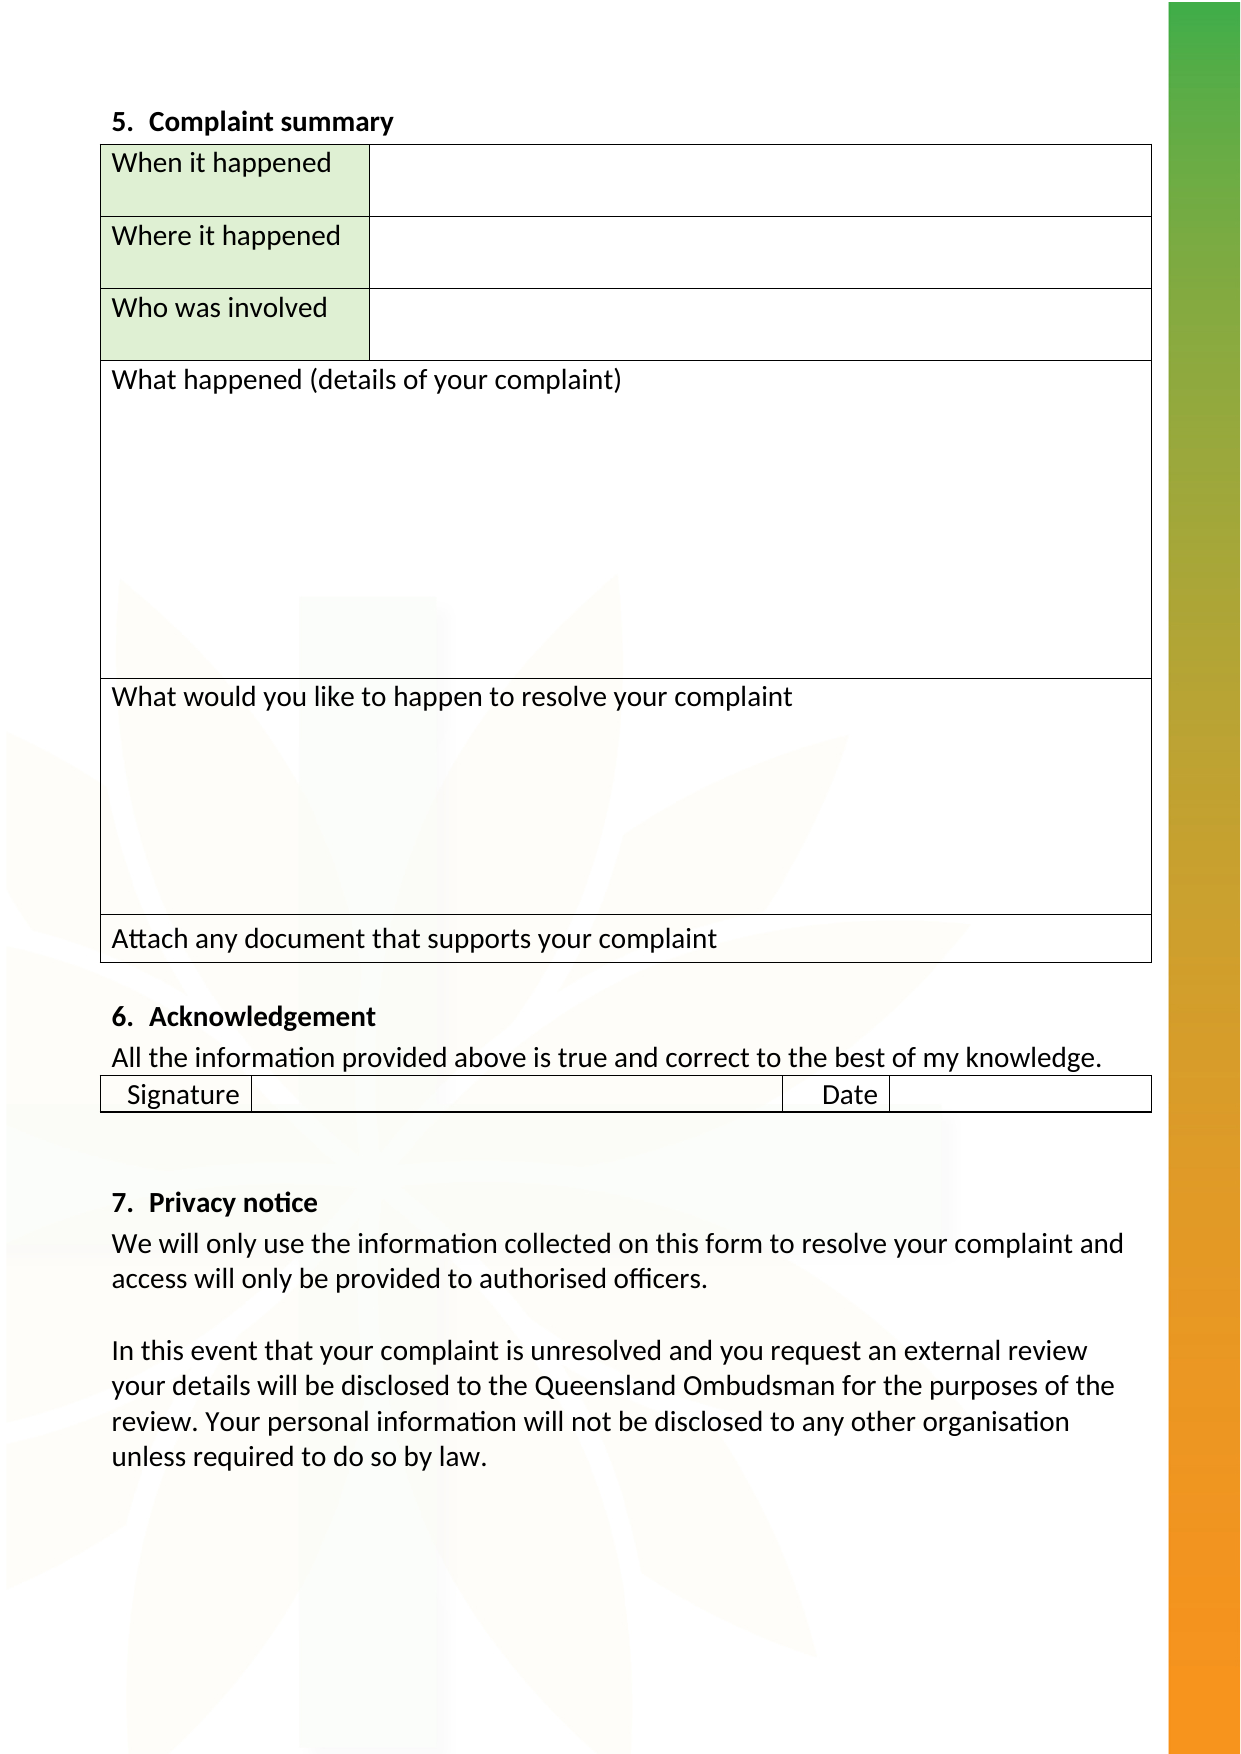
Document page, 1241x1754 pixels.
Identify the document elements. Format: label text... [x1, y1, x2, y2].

table_header Signature [101, 1076, 251, 1111]
text All the information provided above is true and correct to the best of my knowledge. [111, 1039, 1140, 1075]
table_cell Where it happened [101, 217, 369, 288]
table_header [252, 1076, 782, 1111]
table_cell What happened (details of your complaint) [101, 361, 1151, 677]
table_header When it happened [101, 145, 369, 216]
table_cell Attach any document that supports your complaint [101, 915, 1151, 962]
table_header [890, 1076, 1151, 1111]
table_cell What would you like to happen to resolve your complaint [101, 679, 1151, 914]
list Acknowledgement [111, 998, 1140, 1034]
text In this event that your complaint is unresolved and you request an external review your details will be disclosed to the Queensland Ombudsman for the purposes of the review. Your personal information will not be disclosed to any other organisation unless required to do so by law. [111, 1332, 1140, 1474]
picture [6, 2, 1241, 1754]
text We will only use the information collected on this form to resolve your complaint and access will only be provided to authorised officers. [111, 1225, 1140, 1296]
list Complaint summary [111, 103, 1140, 138]
table_header [370, 145, 1151, 216]
table_cell [370, 289, 1151, 360]
table_cell Who was involved [101, 289, 369, 360]
table_header Date [783, 1076, 889, 1111]
table_cell [370, 217, 1151, 288]
list Privacy notice [111, 1184, 1140, 1219]
